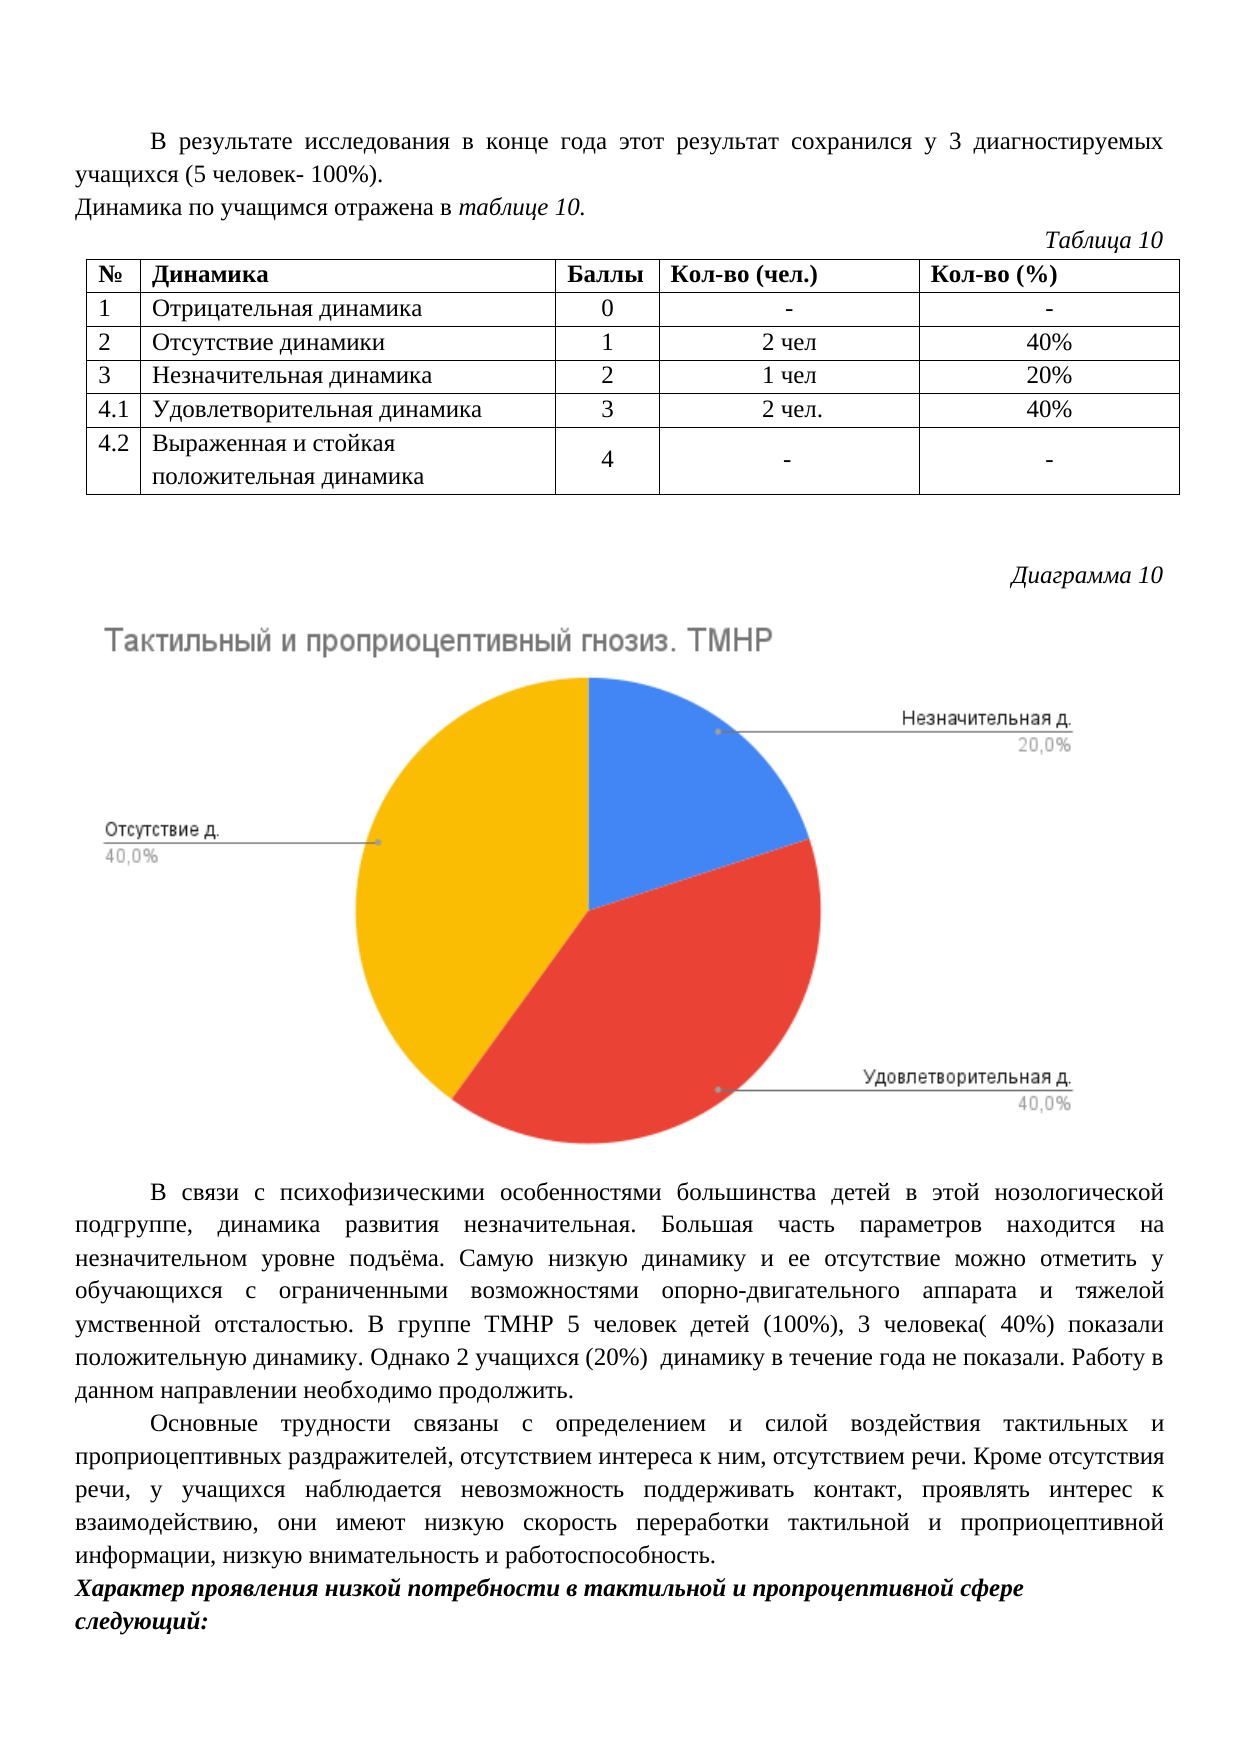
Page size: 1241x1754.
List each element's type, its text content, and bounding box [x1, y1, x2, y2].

table_header Баллы [556, 260, 659, 292]
text Таблица 10 [75, 226, 1165, 254]
table_cell 1 чел [660, 361, 919, 393]
table_cell - [660, 293, 919, 326]
table_cell Выраженная и стойкая положительная динамика [141, 428, 555, 493]
table_cell 20% [920, 361, 1179, 393]
table_header Динамика [141, 260, 555, 292]
table_header Кол-во (чел.) [660, 260, 919, 292]
table_cell Удовлетворительная динамика [141, 394, 555, 427]
table_cell 0 [556, 293, 659, 326]
table_cell 4.2 [87, 428, 140, 493]
table_cell 2 [87, 327, 140, 359]
table_cell - [920, 293, 1179, 326]
text Диаграмма 10 [75, 560, 1165, 588]
text В связи с психофизическими особенностями большинства детей в этой нозологической подгруппе, динамика развития незначительная. Большая часть параметров находится на незначительном уровне подъёма. Самую низкую динамику и ее отсутствие можно отметить у обучающихся с ограниченными возможностями опорно-двигательного аппарата и тяжелой умственной отсталостью. В группе ТМНР 5 человек детей (100%), 3 человека( 40%) показали положительную динамику. Однако 2 учащихся (20%) динамику в течение года не показали. Работу в данном направлении необходимо продолжить. [75, 1177, 1165, 1403]
text В результате исследования в конце года этот результат сохранился у 3 диагностируемых учащихся (5 человек- 100%). [75, 126, 1165, 188]
text Характер проявления низкой потребности в тактильной и пропроцептивной сфере следующий: [75, 1573, 1165, 1634]
table_header Кол-во (%) [920, 260, 1179, 292]
table_cell 1 [87, 293, 140, 326]
table_cell 3 [87, 361, 140, 393]
table_header № [87, 260, 140, 292]
table_cell 2 [556, 361, 659, 393]
table_cell 4.1 [87, 394, 140, 427]
table_cell 2 чел. [660, 394, 919, 427]
table_cell 1 [556, 327, 659, 359]
text Основные трудности связаны с определением и силой воздействия тактильных и проприоцептивных раздражителей, отсутствием интереса к ним, отсутствием речи. Кроме отсутствия речи, у учащихся наблюдается невозможность поддерживать контакт, проявлять интерес к взаимодействию, они имеют низкую скорость переработки тактильной и проприоцептивной информации, низкую внимательность и работоспособность. [75, 1408, 1165, 1568]
table_cell 4 [556, 428, 659, 493]
table_cell - [920, 428, 1179, 493]
table_cell 40% [920, 327, 1179, 359]
table_cell - [660, 428, 919, 493]
text Динамика по учащимся отражена в таблице 10. [75, 192, 1165, 221]
table_cell Отсутствие динамики [141, 327, 555, 359]
picture [75, 592, 1102, 1173]
table_cell Отрицательная динамика [141, 293, 555, 326]
table_cell 40% [920, 394, 1179, 427]
table_cell 2 чел [660, 327, 919, 359]
table_cell 3 [556, 394, 659, 427]
table_cell Незначительная динамика [141, 361, 555, 393]
